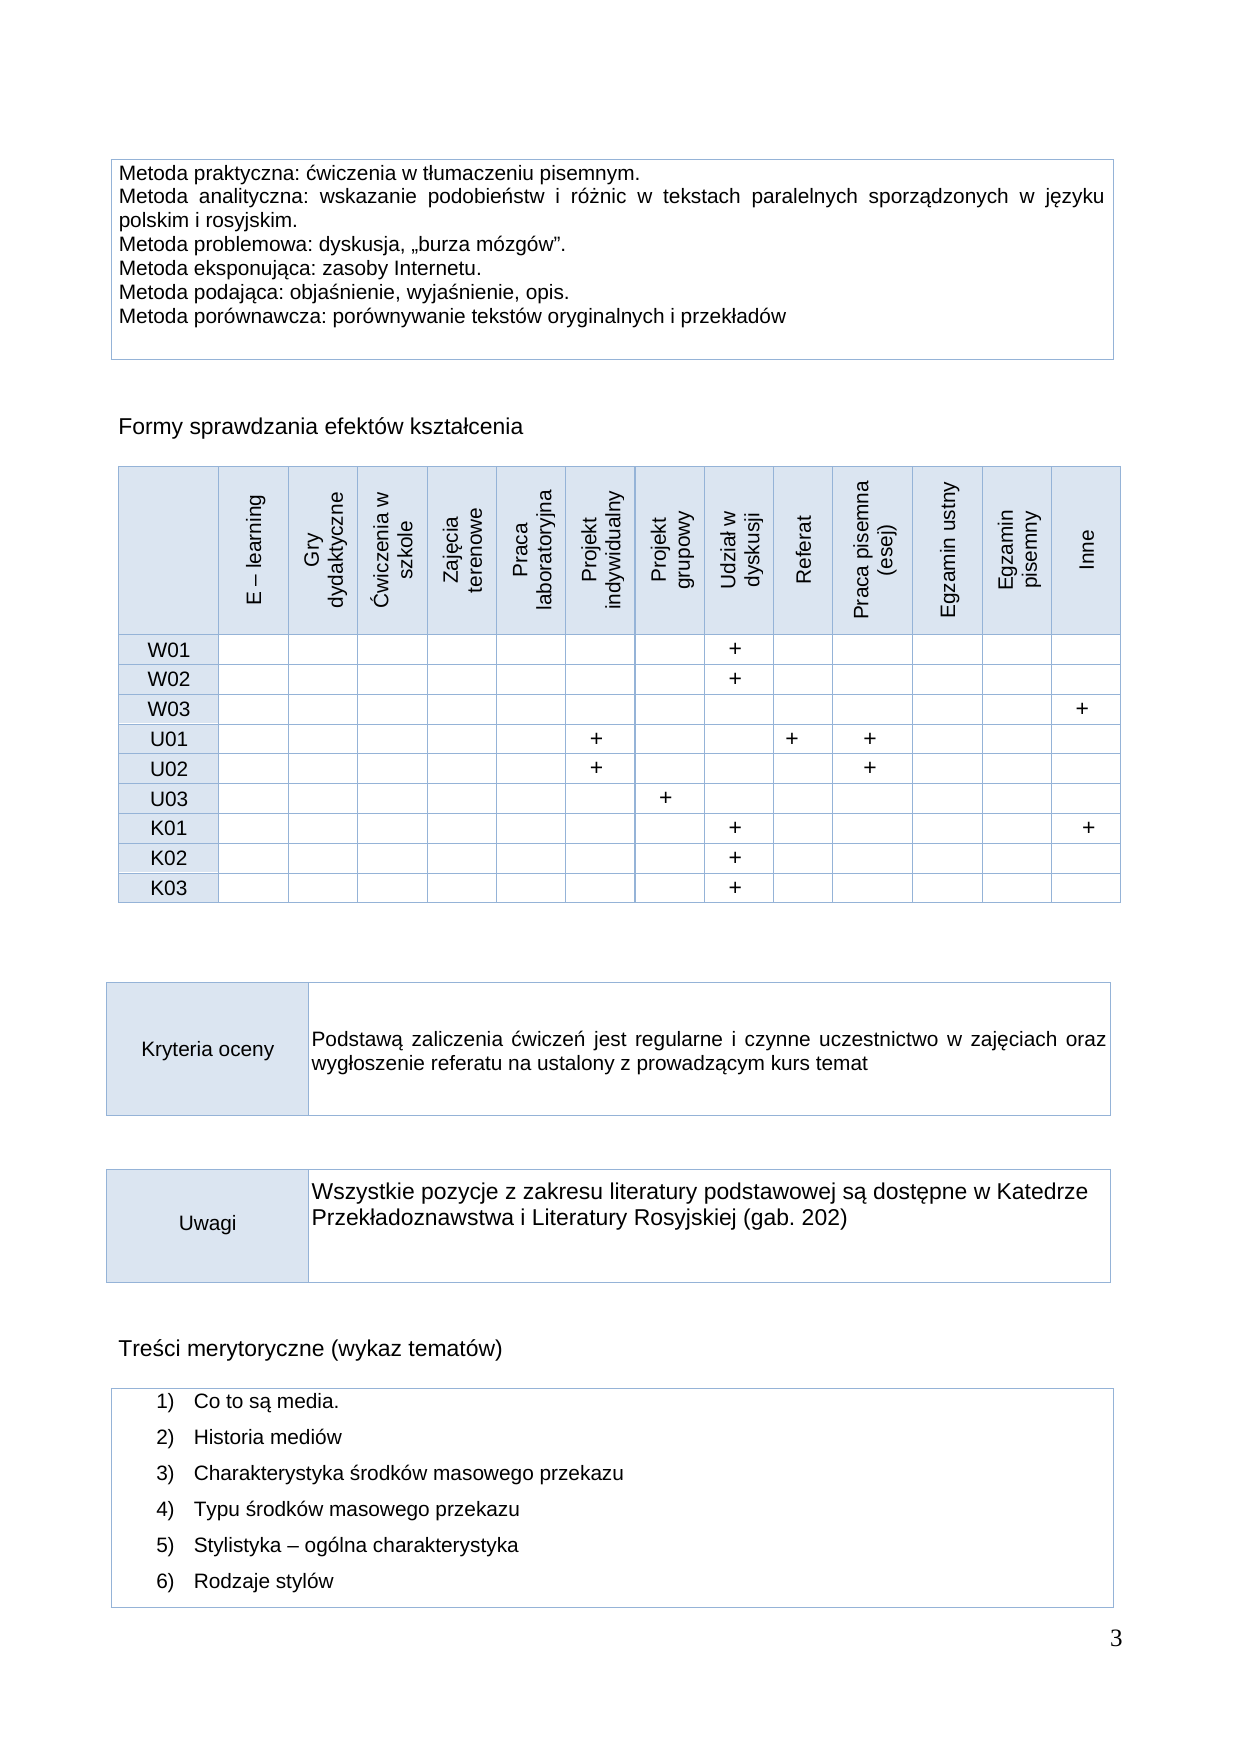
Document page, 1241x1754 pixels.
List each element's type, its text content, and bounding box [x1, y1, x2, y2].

table_header Praca pisemna (esej) [833, 467, 912, 634]
table_cell [636, 725, 704, 753]
table_cell [1052, 874, 1120, 902]
table_cell [983, 874, 1051, 902]
table_cell [219, 665, 288, 694]
table_cell [913, 754, 982, 783]
table_cell [289, 665, 357, 694]
table_cell + [1052, 814, 1120, 843]
table_header E – learning [219, 467, 288, 634]
table_header Kryteria oceny [107, 983, 308, 1115]
table_cell [913, 725, 982, 753]
table_cell K01 [119, 814, 218, 843]
table_cell [636, 635, 704, 664]
table_cell [219, 844, 288, 872]
table_cell [289, 874, 357, 902]
table_cell + [705, 635, 773, 664]
table_cell [358, 695, 427, 723]
table_cell + [566, 754, 634, 783]
table_cell [566, 635, 634, 664]
table_cell + [833, 754, 912, 783]
table_cell [833, 844, 912, 872]
table_cell [1052, 665, 1120, 694]
table_cell [428, 695, 496, 723]
table_header Egzamin pisemny [983, 467, 1051, 634]
table_cell [833, 695, 912, 723]
table_cell [983, 784, 1051, 813]
table_cell [219, 725, 288, 753]
table_cell [566, 665, 634, 694]
table_cell U01 [119, 725, 218, 753]
table_header Wszystkie pozycje z zakresu literatury podstawowej są dostępne w Katedrze Przekładoznawstwa i Literatury Rosyjskiej (gab. 202) [309, 1170, 1110, 1282]
table_header Ćwiczenia w szkole [358, 467, 427, 634]
table_header Metoda praktyczna: ćwiczenia w tłumaczeniu pisemnym. Metoda analityczna: wskazanie podobieństw i różnic w tekstach paralelnych sporządzonych w języku polskim i rosyjskim. Metoda problemowa: dyskusja, „burza mózgów”. Metoda eksponująca: zasoby Internetu. Metoda podająca: objaśnienie, wyjaśnienie, opis. Metoda porównawcza: porównywanie tekstów oryginalnych i przekładów [112, 160, 1113, 359]
table_cell + [705, 874, 773, 902]
table_cell [774, 695, 832, 723]
table_cell [705, 695, 773, 723]
table_cell [497, 754, 565, 783]
table_cell [289, 754, 357, 783]
table_cell [983, 665, 1051, 694]
table_cell [428, 725, 496, 753]
table_header [119, 467, 218, 634]
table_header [112, 1389, 1113, 1607]
table_cell [428, 814, 496, 843]
table_cell [636, 754, 704, 783]
table_cell + [1052, 695, 1120, 723]
table_cell [566, 695, 634, 723]
table_cell [774, 754, 832, 783]
table_cell [774, 665, 832, 694]
table_cell [497, 725, 565, 753]
table_cell [636, 814, 704, 843]
table_header Praca laboratoryjna [497, 467, 565, 634]
table_cell + [705, 814, 773, 843]
table_cell U03 [119, 784, 218, 813]
table_cell [983, 725, 1051, 753]
table_cell [774, 635, 832, 664]
table_cell [428, 784, 496, 813]
table_cell W02 [119, 665, 218, 694]
table_cell K03 [119, 874, 218, 902]
table_cell + [566, 725, 634, 753]
table_cell K02 [119, 844, 218, 872]
table_cell [566, 844, 634, 872]
table_cell [497, 874, 565, 902]
table_cell [833, 665, 912, 694]
table_cell [566, 814, 634, 843]
table_cell [636, 874, 704, 902]
table_cell [833, 635, 912, 664]
table_cell [219, 754, 288, 783]
table_cell [289, 725, 357, 753]
table_cell [428, 635, 496, 664]
table_cell [497, 814, 565, 843]
table_cell [983, 754, 1051, 783]
table_header Gry dydaktyczne [289, 467, 357, 634]
table_cell [833, 784, 912, 813]
table_cell [636, 844, 704, 872]
table_cell [358, 635, 427, 664]
table_cell [219, 695, 288, 723]
table_cell [566, 784, 634, 813]
table_cell [705, 784, 773, 813]
table_cell [358, 844, 427, 872]
table_cell [219, 635, 288, 664]
table_cell [913, 844, 982, 872]
table_cell + [636, 784, 704, 813]
table_cell [983, 695, 1051, 723]
table_cell [774, 814, 832, 843]
table_header Inne [1052, 467, 1120, 634]
table_cell [358, 754, 427, 783]
table_cell [219, 784, 288, 813]
table_cell [497, 784, 565, 813]
table_cell [497, 665, 565, 694]
text Treści merytoryczne (wykaz tematów) [118, 1335, 1122, 1362]
table_cell [497, 695, 565, 723]
table_cell [428, 754, 496, 783]
table_cell [289, 814, 357, 843]
table_cell [219, 814, 288, 843]
table_cell [636, 665, 704, 694]
table_cell [1052, 844, 1120, 872]
table_cell [358, 874, 427, 902]
table_cell [913, 784, 982, 813]
table_cell + [705, 665, 773, 694]
table_header Uwagi [107, 1170, 308, 1282]
table_cell [913, 635, 982, 664]
table_cell [636, 695, 704, 723]
table_cell [428, 844, 496, 872]
table_cell [833, 874, 912, 902]
table_cell [983, 814, 1051, 843]
table_cell [497, 844, 565, 872]
table_cell [705, 725, 773, 753]
table_cell [833, 814, 912, 843]
table_header Projekt grupowy [636, 467, 704, 634]
table_cell [1052, 784, 1120, 813]
table_cell [913, 874, 982, 902]
table_cell [358, 784, 427, 813]
table_cell [289, 844, 357, 872]
table_cell [983, 635, 1051, 664]
table_cell [1052, 754, 1120, 783]
table_cell [566, 874, 634, 902]
table_cell [358, 725, 427, 753]
text Formy sprawdzania efektów kształcenia [118, 413, 1122, 439]
table_header Projekt indywidualny [566, 467, 634, 634]
table_cell [705, 754, 773, 783]
table_cell [497, 635, 565, 664]
table_cell [774, 874, 832, 902]
table_cell [289, 635, 357, 664]
table_cell [219, 874, 288, 902]
table_cell [774, 844, 832, 872]
table_cell W01 [119, 635, 218, 664]
table_cell [913, 814, 982, 843]
table_cell [428, 665, 496, 694]
table_cell [289, 784, 357, 813]
table_cell [774, 784, 832, 813]
table_header Udział w dyskusji [705, 467, 773, 634]
table_header Zajęcia terenowe [428, 467, 496, 634]
table_cell + [833, 725, 912, 753]
table_cell + [774, 725, 832, 753]
table_cell [983, 844, 1051, 872]
table_cell [428, 874, 496, 902]
table_header Podstawą zaliczenia ćwiczeń jest regularne i czynne uczestnictwo w zajęciach oraz wygłoszenie referatu na ustalony z prowadzącym kurs temat [309, 983, 1110, 1115]
table_cell [289, 695, 357, 723]
table_cell [358, 814, 427, 843]
table_cell [1052, 635, 1120, 664]
table_cell U02 [119, 754, 218, 783]
table_cell + [705, 844, 773, 872]
table_header Egzamin ustny [913, 467, 982, 634]
table_header Referat [774, 467, 832, 634]
table_cell W03 [119, 695, 218, 723]
table_cell [913, 665, 982, 694]
table_cell [1052, 725, 1120, 753]
table_cell [358, 665, 427, 694]
table_cell [913, 695, 982, 723]
